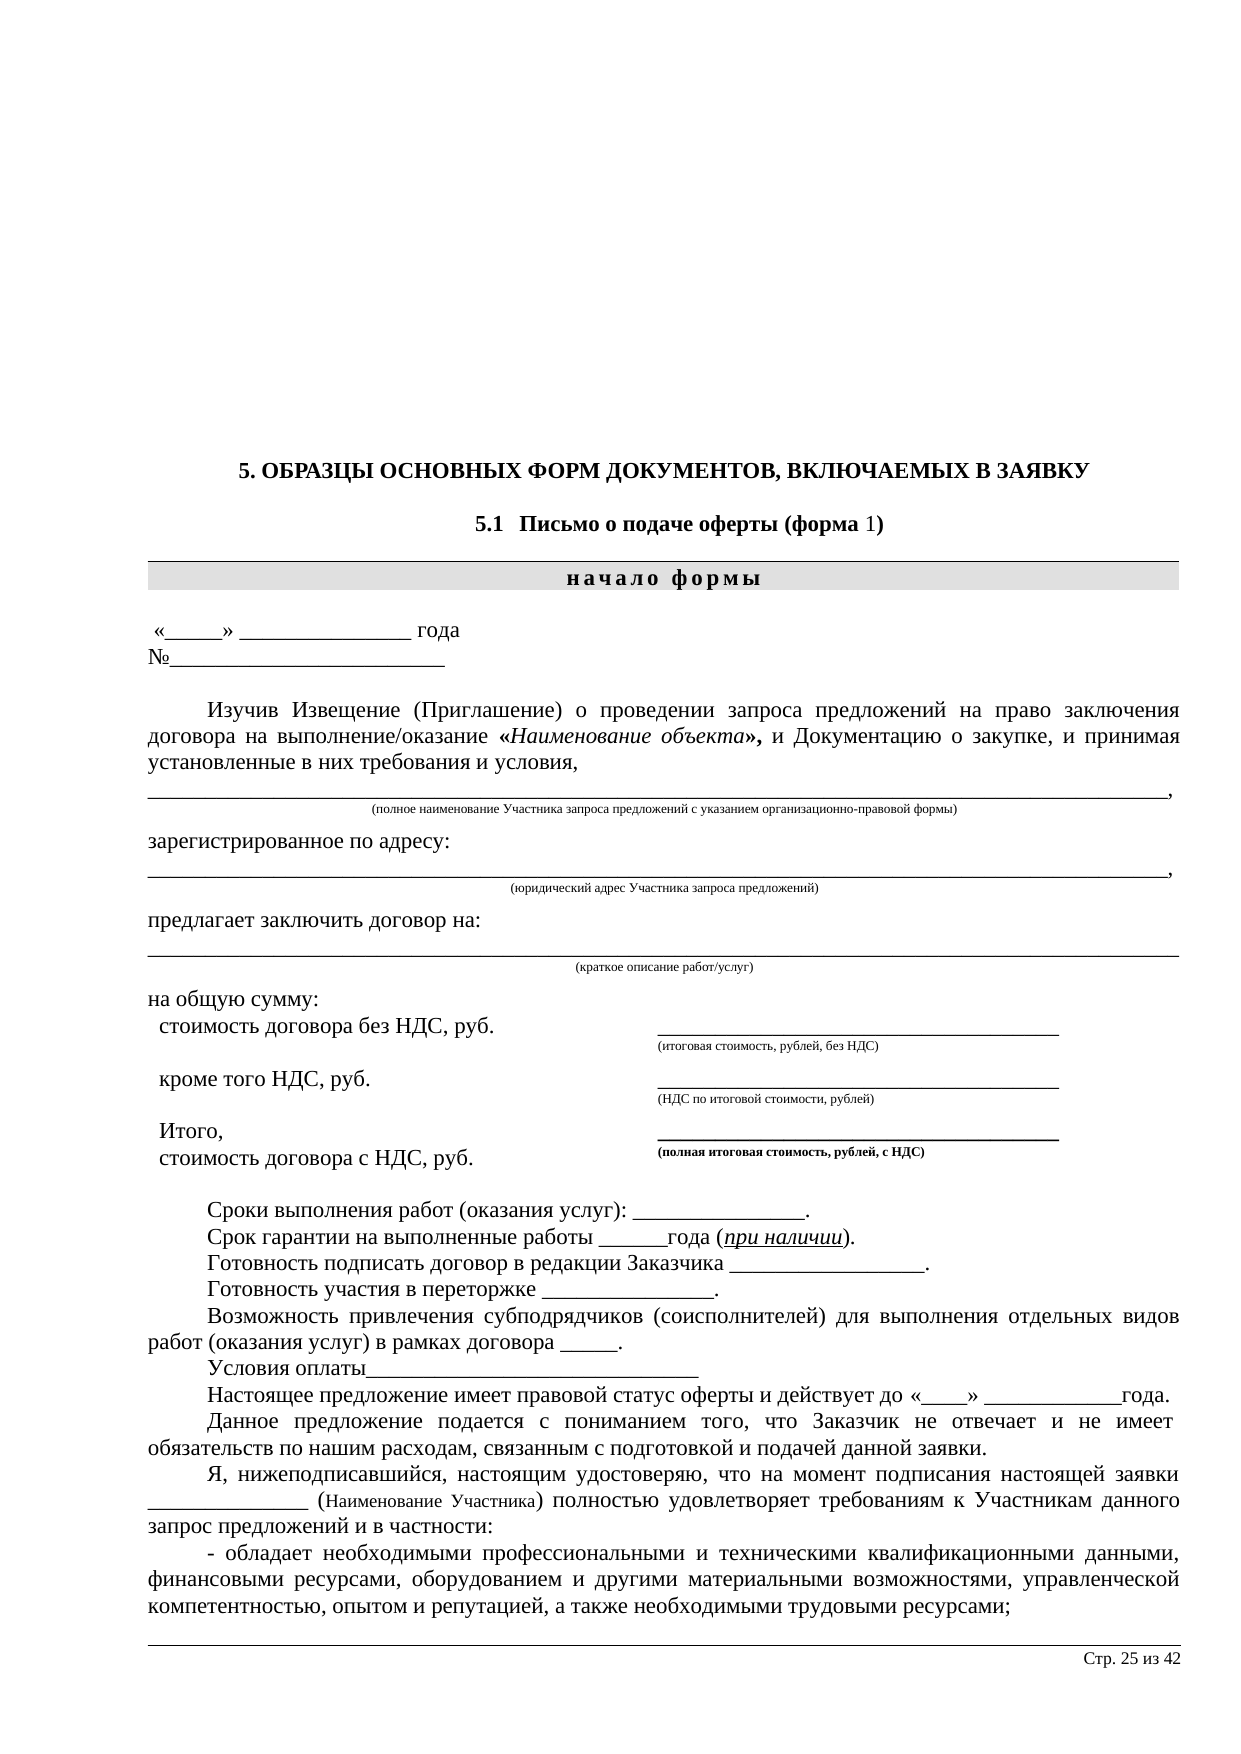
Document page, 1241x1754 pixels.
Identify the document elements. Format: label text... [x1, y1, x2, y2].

text 5.1 Письмо о подаче оферты (форма 1) [148, 510, 1181, 537]
text предлагает заключить договор на: [148, 906, 1181, 933]
table_header стоимость договора без НДС, руб. [148, 1012, 646, 1064]
table_cell ___________________________________ (НДС по итоговой стоимости, рублей) [646, 1065, 1115, 1117]
text Изучив Извещение (Приглашение) о проведении запроса предложений на право заключения договора на выполнение/оказание «Наименование объекта», и Документацию о закупке, и принимая установленные в них требования и условия, [148, 696, 1181, 775]
text «_____» _______________ года [148, 617, 635, 643]
text 5. ОБРАЗЦЫ ОСНОВНЫХ ФОРМ ДОКУМЕНТОВ, ВКЛЮЧАЕМЫХ В ЗАЯВКУ [148, 458, 1181, 484]
text __________________________________________________________________________________________ [148, 933, 1181, 959]
text Срок гарантии на выполненные работы ______года (при наличии). [148, 1223, 1181, 1249]
text №________________________ [148, 643, 635, 669]
table_cell ___________________________________ (полная итоговая стоимость, рублей, с НДС) [646, 1117, 1115, 1170]
text _________________________________________________________________________________________, [148, 854, 1181, 880]
table_cell кроме того НДС, руб. [148, 1065, 646, 1117]
text Данное предложение подается с пониманием того, что Заказчик не отвечает и не имеет обязательств по нашим расходам, связанным с подготовкой и подачей данной заявки. [148, 1407, 1175, 1460]
text начало формы [148, 562, 1179, 590]
text Я, нижеподписавшийся, настоящим удостоверяю, что на момент подписания настоящей заявки ______________ (Наименование Участника) полностью удовлетворяет требованиям к Участникам данного запрос предложений и в частности: [148, 1460, 1181, 1539]
text (юридический адрес Участника запроса предложений) [148, 880, 1181, 906]
text _________________________________________________________________________________________, [148, 775, 1181, 801]
text зарегистрированное по адресу: [148, 827, 1181, 854]
table_header ___________________________________ (итоговая стоимость, рублей, без НДС) [646, 1012, 1115, 1064]
text Сроки выполнения работ (оказания услуг): _______________. [148, 1196, 1181, 1223]
text Готовность участия в переторжке _______________. [148, 1275, 1181, 1302]
text - обладает необходимыми профессиональными и техническими квалификационными данными, финансовыми ресурсами, оборудованием и другими материальными возможностями, управленческой компетентностью, опытом и репутацией, а также необходимыми трудовыми ресурсами; [148, 1539, 1181, 1618]
text Готовность подписать договор в редакции Заказчика _________________. [148, 1249, 1181, 1275]
text Настоящее предложение имеет правовой статус оферты и действует до «____» ____________года. [148, 1381, 1181, 1407]
text (полное наименование Участника запроса предложений с указанием организационно-правовой формы) [148, 801, 1181, 827]
text Условия оплаты_____________________________ [148, 1354, 1181, 1381]
table_cell Итого, стоимость договора с НДС, руб. [148, 1117, 646, 1170]
text (краткое описание работ/услуг) [148, 959, 1181, 986]
text на общую сумму: [148, 986, 1181, 1012]
text Возможность привлечения субподрядчиков (соисполнителей) для выполнения отдельных видов работ (оказания услуг) в рамках договора _____. [148, 1302, 1181, 1354]
